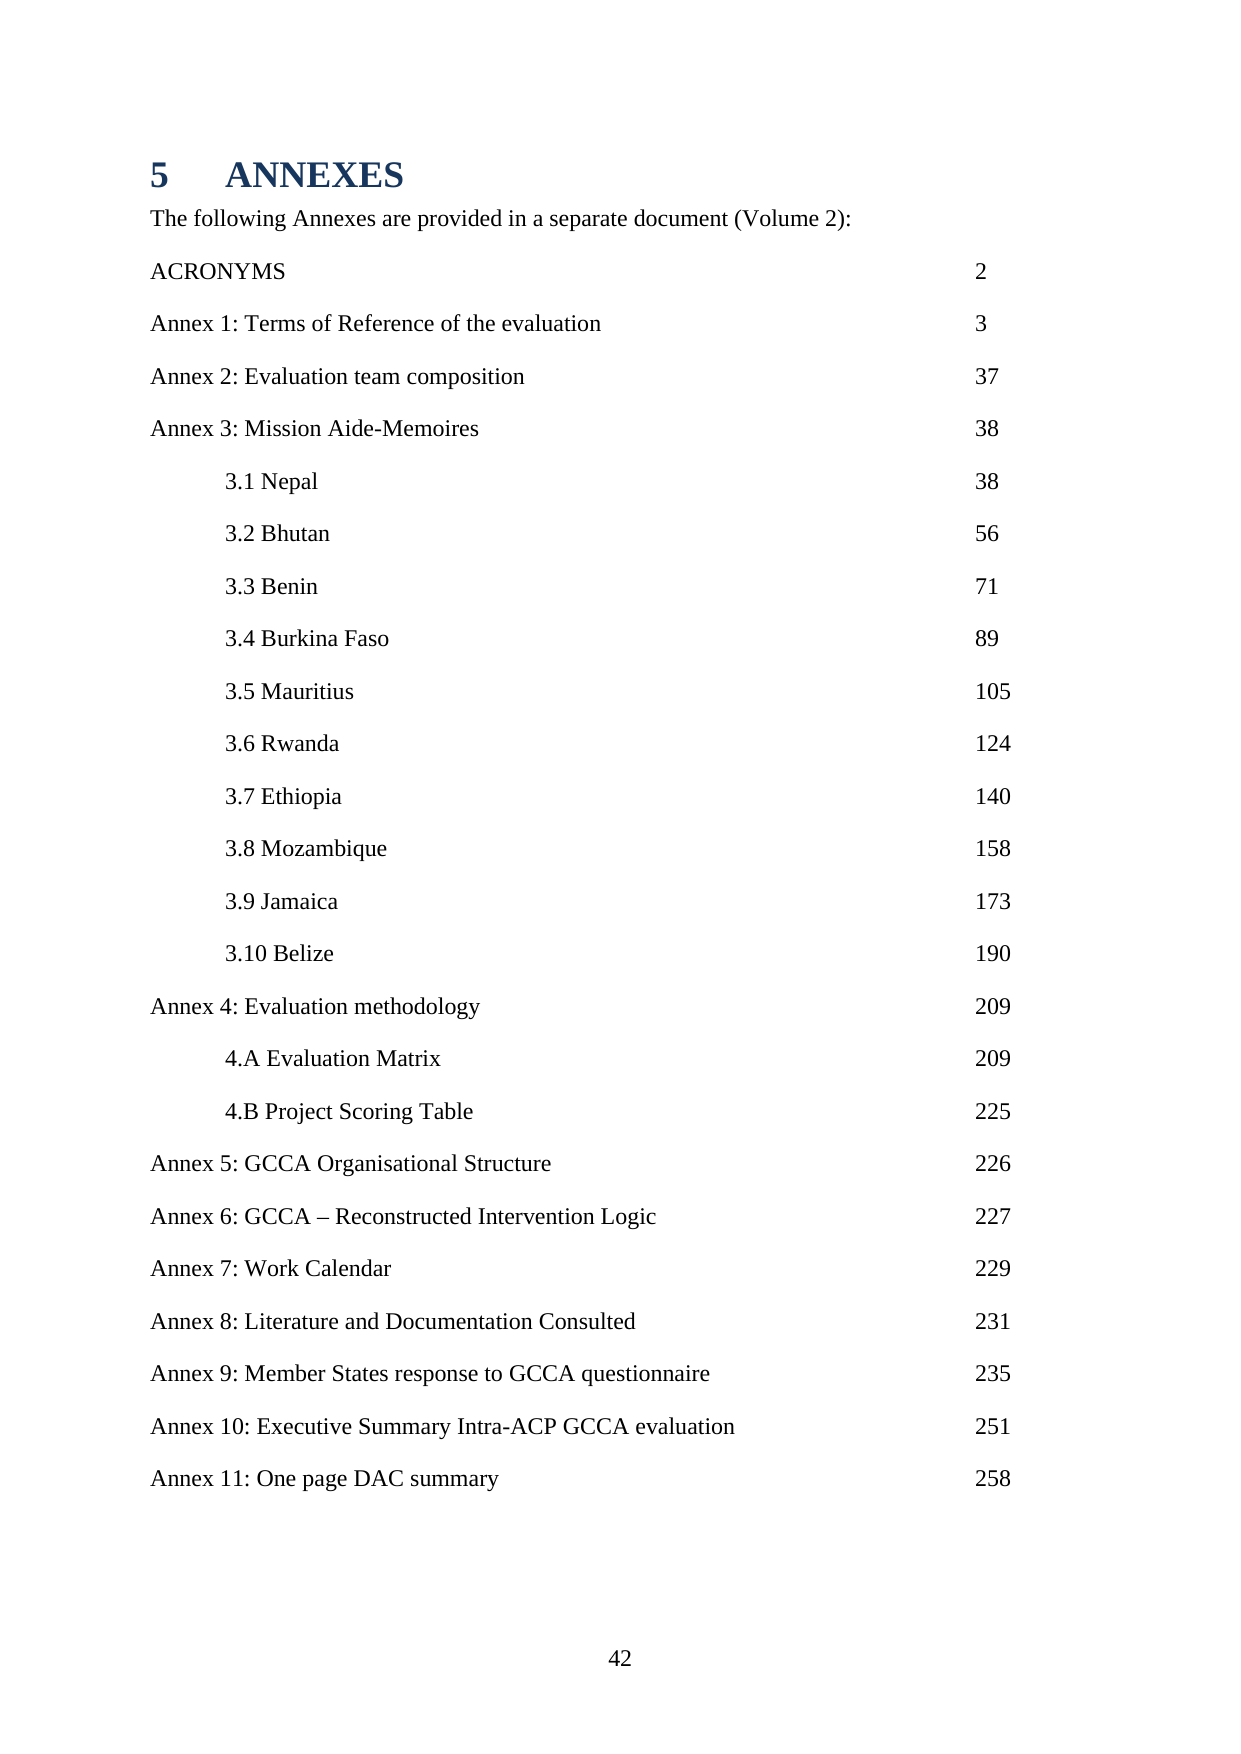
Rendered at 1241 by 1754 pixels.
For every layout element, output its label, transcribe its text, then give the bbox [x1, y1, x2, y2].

text 4.A Evaluation Matrix 209 [150, 1044, 1090, 1072]
text 3.2 Bhutan 56 [150, 519, 1090, 547]
subtitle 5 ANNEXES [150, 153, 1090, 196]
text Annex 10: Executive Summary Intra-ACP GCCA evaluation 251 [150, 1412, 1090, 1439]
text Annex 3: Mission Aide-Memoires 38 [150, 414, 1090, 442]
text Annex 11: One page DAC summary 258 [150, 1464, 1090, 1492]
text 3.9 Jamaica 173 [150, 887, 1090, 914]
text Annex 2: Evaluation team composition 37 [150, 362, 1090, 389]
text Annex 4: Evaluation methodology 209 [150, 992, 1090, 1019]
text 3.8 Mozambique 158 [150, 834, 1090, 862]
text Annex 9: Member States response to GCCA questionnaire 235 [150, 1359, 1090, 1387]
text Annex 8: Literature and Documentation Consulted 231 [150, 1307, 1090, 1334]
text 3.3 Benin 71 [150, 572, 1090, 599]
text 3.1 Nepal 38 [150, 467, 1090, 494]
text Annex 1: Terms of Reference of the evaluation 3 [150, 309, 1090, 337]
text The following Annexes are provided in a separate document (Volume 2): [150, 204, 1090, 232]
text 3.10 Belize 190 [150, 939, 1090, 967]
text Annex 7: Work Calendar 229 [150, 1254, 1090, 1282]
text 3.4 Burkina Faso 89 [150, 624, 1090, 652]
text 3.7 Ethiopia 140 [150, 782, 1090, 809]
text ACRONYMS 2 [150, 257, 1090, 284]
text Annex 5: GCCA Organisational Structure 226 [150, 1149, 1090, 1177]
text 3.6 Rwanda 124 [150, 729, 1090, 757]
text Annex 6: GCCA – Reconstructed Intervention Logic 227 [150, 1202, 1090, 1229]
text 4.B Project Scoring Table 225 [150, 1097, 1090, 1124]
text 3.5 Mauritius 105 [150, 677, 1090, 704]
